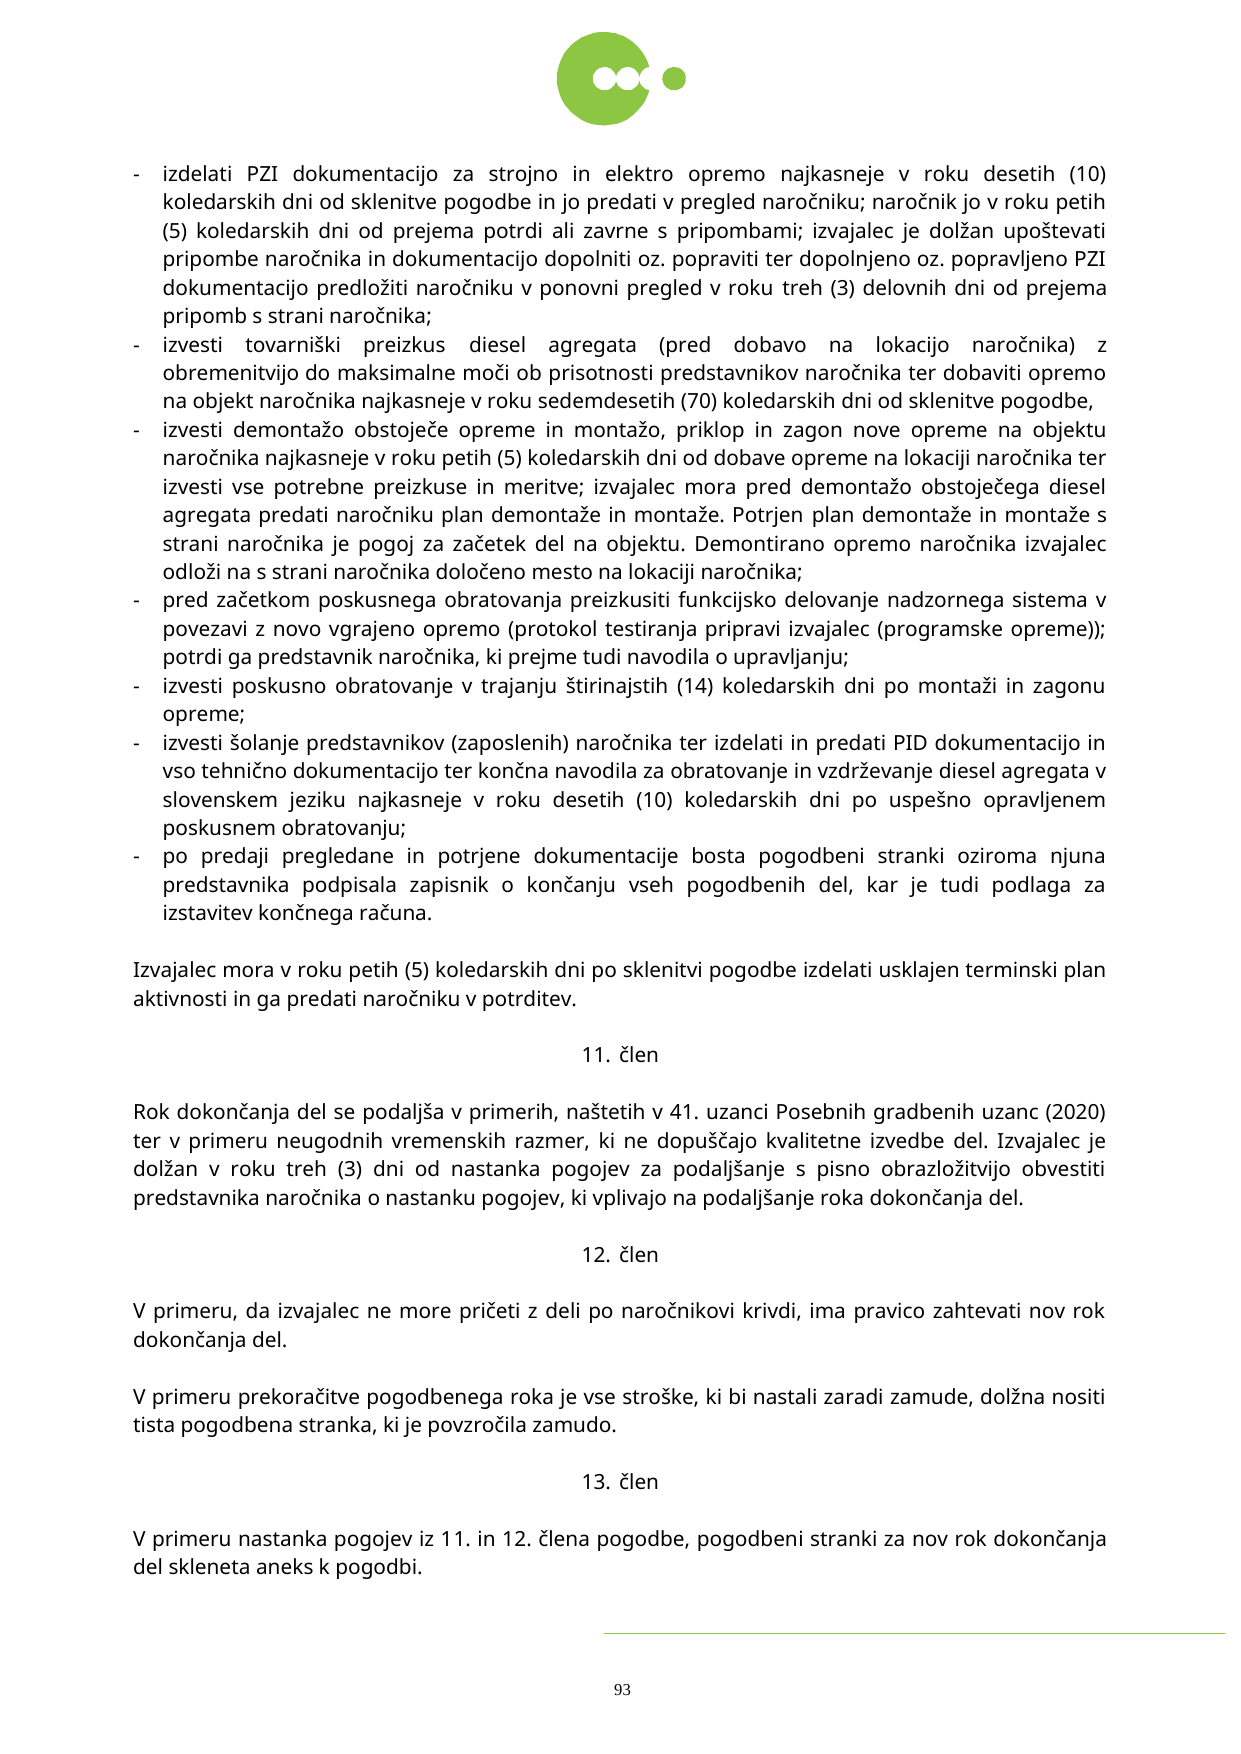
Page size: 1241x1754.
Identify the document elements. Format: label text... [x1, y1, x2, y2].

list člen [133, 1467, 1107, 1496]
list izvesti poskusno obratovanje v trajanju štirinajstih (14) koledarskih dni po montaži in zagonu opreme; [133, 671, 1107, 728]
text Rok dokončanja del se podaljša v primerih, naštetih v 41. uzanci Posebnih gradbenih uzanc (2020) ter v primeru neugodnih vremenskih razmer, ki ne dopuščajo kvalitetne izvedbe del. Izvajalec je dolžan v roku treh (3) dni od nastanka pogojev za podaljšanje s pisno obrazložitvijo obvestiti predstavnika naročnika o nastanku pogojev, ki vplivajo na podaljšanje roka dokončanja del. [133, 1097, 1107, 1211]
list izvesti šolanje predstavnikov (zaposlenih) naročnika ter izdelati in predati PID dokumentacijo in vso tehnično dokumentacijo ter končna navodila za obratovanje in vzdrževanje diesel agregata v slovenskem jeziku najkasneje v roku desetih (10) koledarskih dni po uspešno opravljenem poskusnem obratovanju; [133, 728, 1107, 842]
text Izvajalec mora v roku petih (5) koledarskih dni po sklenitvi pogodbe izdelati usklajen terminski plan aktivnosti in ga predati naročniku v potrditev. [133, 955, 1107, 1012]
text V primeru prekoračitve pogodbenega roka je vse stroške, ki bi nastali zaradi zamude, dolžna nositi tista pogodbena stranka, ki je povzročila zamudo. [133, 1382, 1107, 1439]
list izvesti tovarniški preizkus diesel agregata (pred dobavo na lokacijo naročnika) z obremenitvijo do maksimalne moči ob prisotnosti predstavnikov naročnika ter dobaviti opremo na objekt naročnika najkasneje v roku sedemdesetih (70) koledarskih dni od sklenitve pogodbe, [133, 330, 1107, 415]
list člen [133, 1240, 1107, 1268]
list izdelati PZI dokumentacijo za strojno in elektro opremo najkasneje v roku desetih (10) koledarskih dni od sklenitve pogodbe in jo predati v pregled naročniku; naročnik jo v roku petih (5) koledarskih dni od prejema potrdi ali zavrne s pripombami; izvajalec je dolžan upoštevati pripombe naročnika in dokumentacijo dopolniti oz. popraviti ter dopolnjeno oz. popravljeno PZI dokumentacijo predložiti naročniku v ponovni pregled v roku treh (3) delovnih dni od prejema pripomb s strani naročnika; [133, 159, 1107, 330]
text V primeru, da izvajalec ne more pričeti z deli po naročnikovi krivdi, ima pravico zahtevati nov rok dokončanja del. [133, 1297, 1107, 1353]
list člen [133, 1041, 1107, 1069]
list pred začetkom poskusnega obratovanja preizkusiti funkcijsko delovanje nadzornega sistema v povezavi z novo vgrajeno opremo (protokol testiranja pripravi izvajalec (programske opreme)); potrdi ga predstavnik naročnika, ki prejme tudi navodila o upravljanju; [133, 586, 1107, 671]
list izvesti demontažo obstoječe opreme in montažo, priklop in zagon nove opreme na objektu naročnika najkasneje v roku petih (5) koledarskih dni od dobave opreme na lokaciji naročnika ter izvesti vse potrebne preizkuse in meritve; izvajalec mora pred demontažo obstoječega diesel agregata predati naročniku plan demontaže in montaže. Potrjen plan demontaže in montaže s strani naročnika je pogoj za začetek del na objektu. Demontirano opremo naročnika izvajalec odloži na s strani naročnika določeno mesto na lokaciji naročnika; [133, 415, 1107, 586]
text V primeru nastanka pogojev iz 11. in 12. člena pogodbe, pogodbeni stranki za nov rok dokončanja del skleneta aneks k pogodbi. [133, 1524, 1107, 1581]
list po predaji pregledane in potrjene dokumentacije bosta pogodbeni stranki oziroma njuna predstavnika podpisala zapisnik o končanju vseh pogodbenih del, kar je tudi podlaga za izstavitev končnega računa. [133, 842, 1107, 927]
